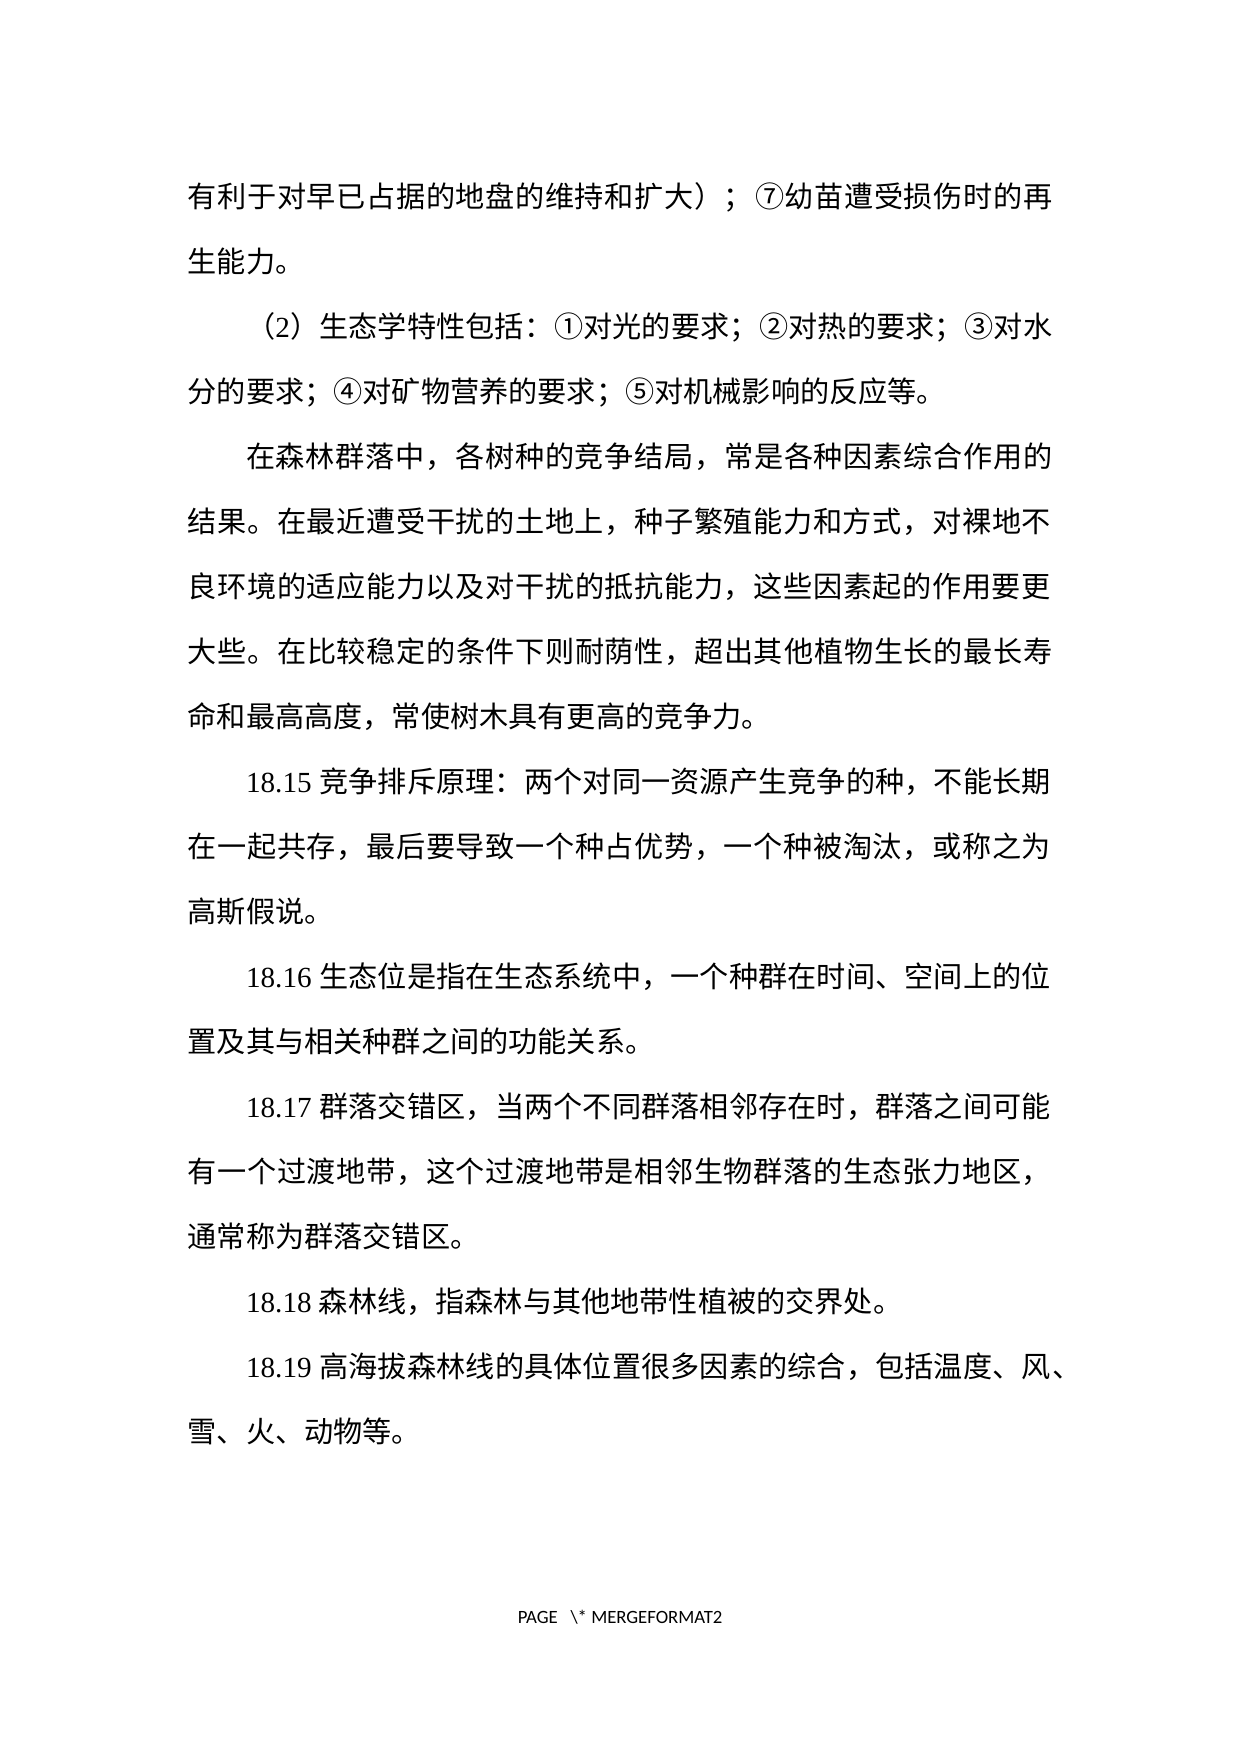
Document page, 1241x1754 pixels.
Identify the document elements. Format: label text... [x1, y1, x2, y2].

text 18.16 生态位是指在生态系统中，一个种群在时间、空间上的位置及其与相关种群之间的功能关系。 [187, 942, 1053, 1072]
text 18.17 群落交错区，当两个不同群落相邻存在时，群落之间可能有一个过渡地带，这个过渡地带是相邻生物群落的生态张力地区，通常称为群落交错区。 [187, 1072, 1053, 1267]
text 18.15 竞争排斥原理：两个对同一资源产生竞争的种，不能长期在一起共存，最后要导致一个种占优势，一个种被淘汰，或称之为高斯假说。 [187, 747, 1053, 942]
text 在森林群落中，各树种的竞争结局，常是各种因素综合作用的结果。在最近遭受干扰的土地上，种子繁殖能力和方式，对裸地不良环境的适应能力以及对干扰的抵抗能力，这些因素起的作用要更大些。在比较稳定的条件下则耐荫性，超出其他植物生长的最长寿命和最高高度，常使树木具有更高的竞争力。 [187, 422, 1053, 747]
text 18.18 森林线，指森林与其他地带性植被的交界处。 [187, 1267, 1053, 1332]
text 18.19 高海拔森林线的具体位置很多因素的综合，包括温度、风、雪、火、动物等。 [187, 1332, 1053, 1462]
text （2）生态学特性包括：①对光的要求；②对热的要求；③对水分的要求；④对矿物营养的要求；⑤对机械影响的反应等。 [187, 292, 1053, 422]
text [187, 162, 1053, 292]
